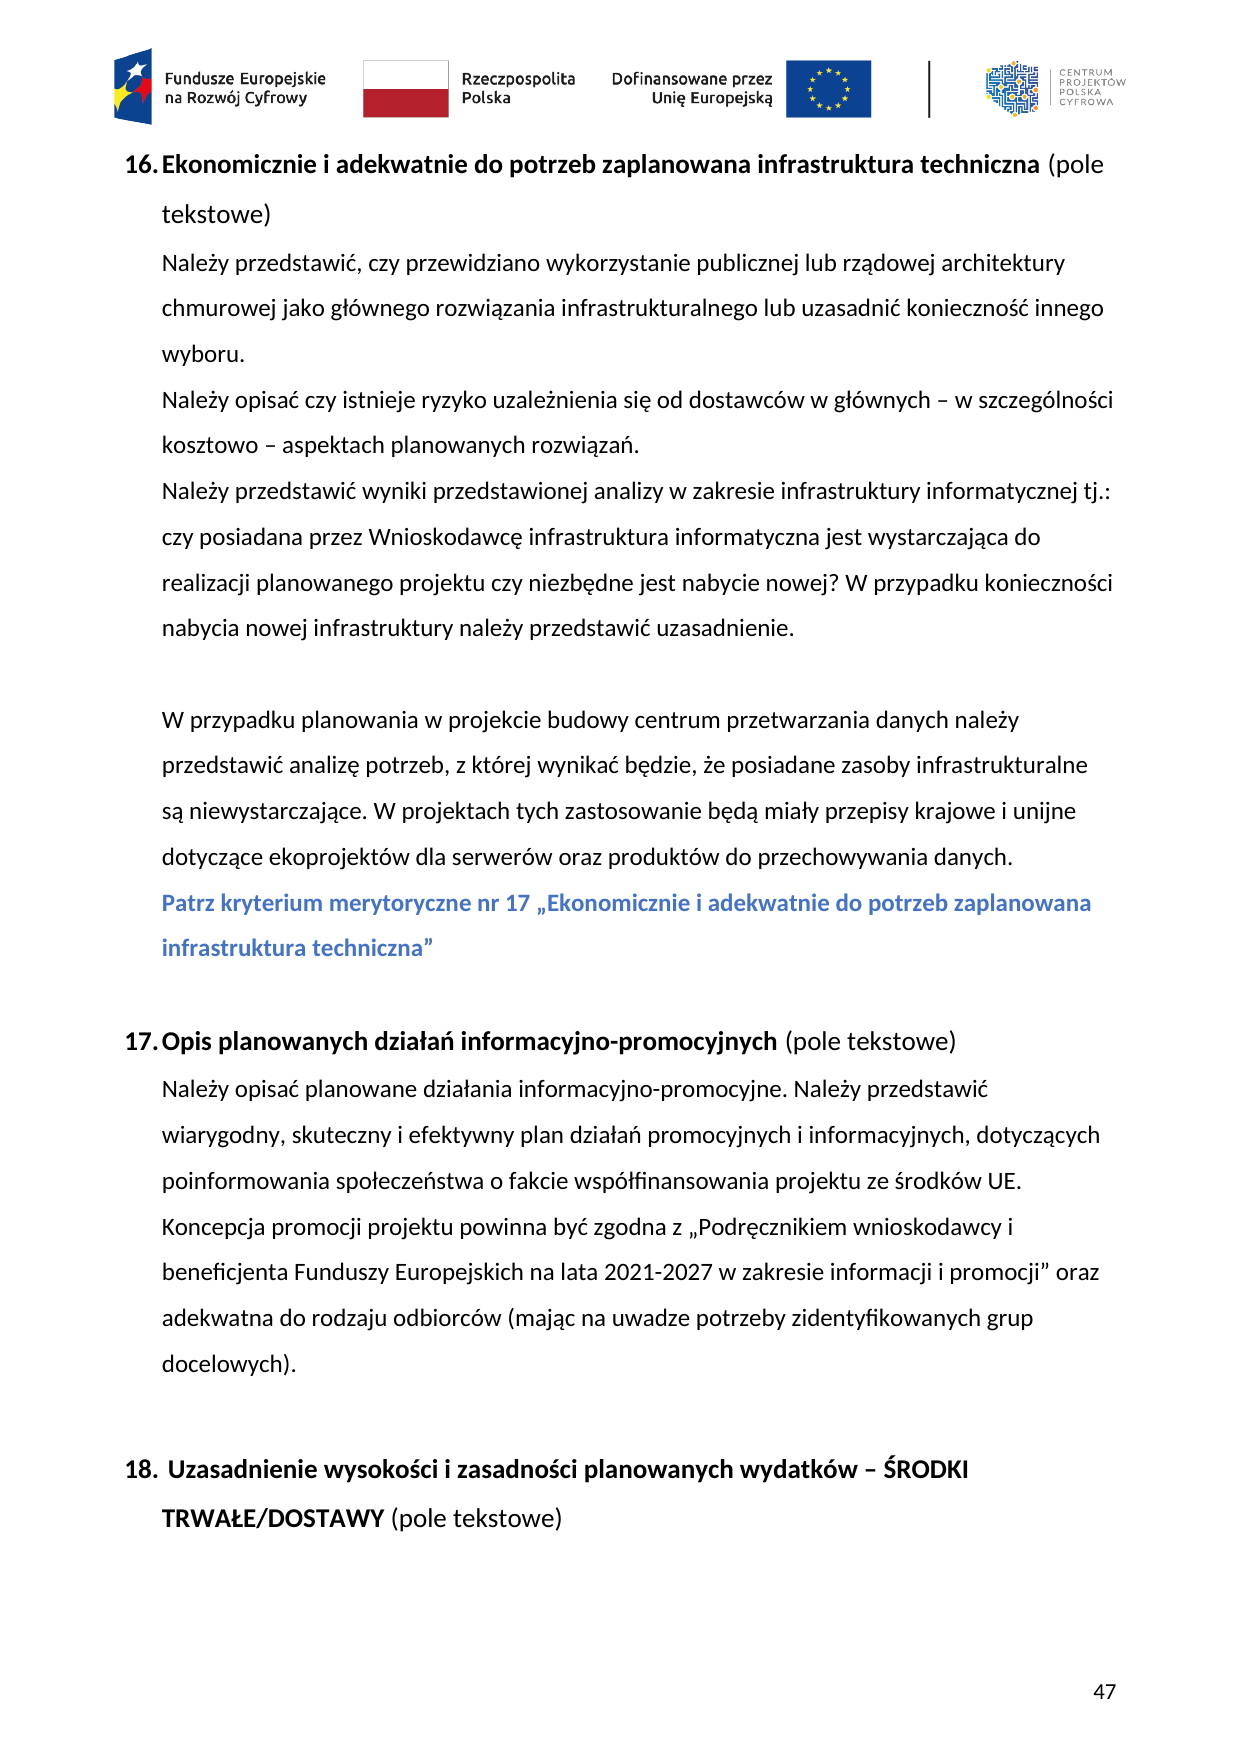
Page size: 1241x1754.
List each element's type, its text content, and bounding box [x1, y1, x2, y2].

text Należy przedstawić, czy przewidziano wykorzystanie publicznej lub rządowej architektury chmurowej jako głównego rozwiązania infrastrukturalnego lub uzasadnić konieczność innego wyboru. [162, 247, 1116, 369]
text Należy opisać czy istnieje ryzyko uzależnienia się od dostawców w głównych – w szczególności kosztowo – aspektach planowanych rozwiązań. [162, 384, 1116, 460]
text W przypadku planowania w projekcie budowy centrum przetwarzania danych należy przedstawić analizę potrzeb, z której wynikać będzie, że posiadane zasoby infrastrukturalne są niewystarczające. W projektach tych zastosowanie będą miały przepisy krajowe i unijne dotyczące ekoprojektów dla serwerów oraz produktów do przechowywania danych. [162, 704, 1116, 872]
list Opis planowanych działań informacyjno-promocyjnych (pole tekstowe) [124, 1024, 1116, 1057]
picture [114, 48, 1126, 125]
list Uzasadnienie wysokości i zasadności planowanych wydatków – ŚRODKI TRWAŁE/DOSTAWY (pole tekstowe) [124, 1452, 1116, 1534]
list Ekonomicznie i adekwatnie do potrzeb zaplanowana infrastruktura techniczna (pole tekstowe) [124, 148, 1116, 230]
text Należy opisać planowane działania informacyjno-promocyjne. Należy przedstawić wiarygodny, skuteczny i efektywny plan działań promocyjnych i informacyjnych, dotyczących poinformowania społeczeństwa o fakcie współfinansowania projektu ze środków UE. Koncepcja promocji projektu powinna być zgodna z „Podręcznikiem wnioskodawcy i beneficjenta Funduszy Europejskich na lata 2021-2027 w zakresie informacji i promocji” oraz adekwatna do rodzaju odbiorców (mając na uwadze potrzeby zidentyfikowanych grup docelowych). [162, 1073, 1116, 1378]
text Należy przedstawić wyniki przedstawionej analizy w zakresie infrastruktury informatycznej tj.: czy posiadana przez Wnioskodawcę infrastruktura informatyczna jest wystarczająca do realizacji planowanego projektu czy niezbędne jest nabycie nowej? W przypadku konieczności nabycia nowej infrastruktury należy przedstawić uzasadnienie. [162, 475, 1116, 643]
text Patrz kryterium merytoryczne nr 17 „Ekonomicznie i adekwatnie do potrzeb zaplanowana infrastruktura techniczna” [162, 887, 1116, 963]
